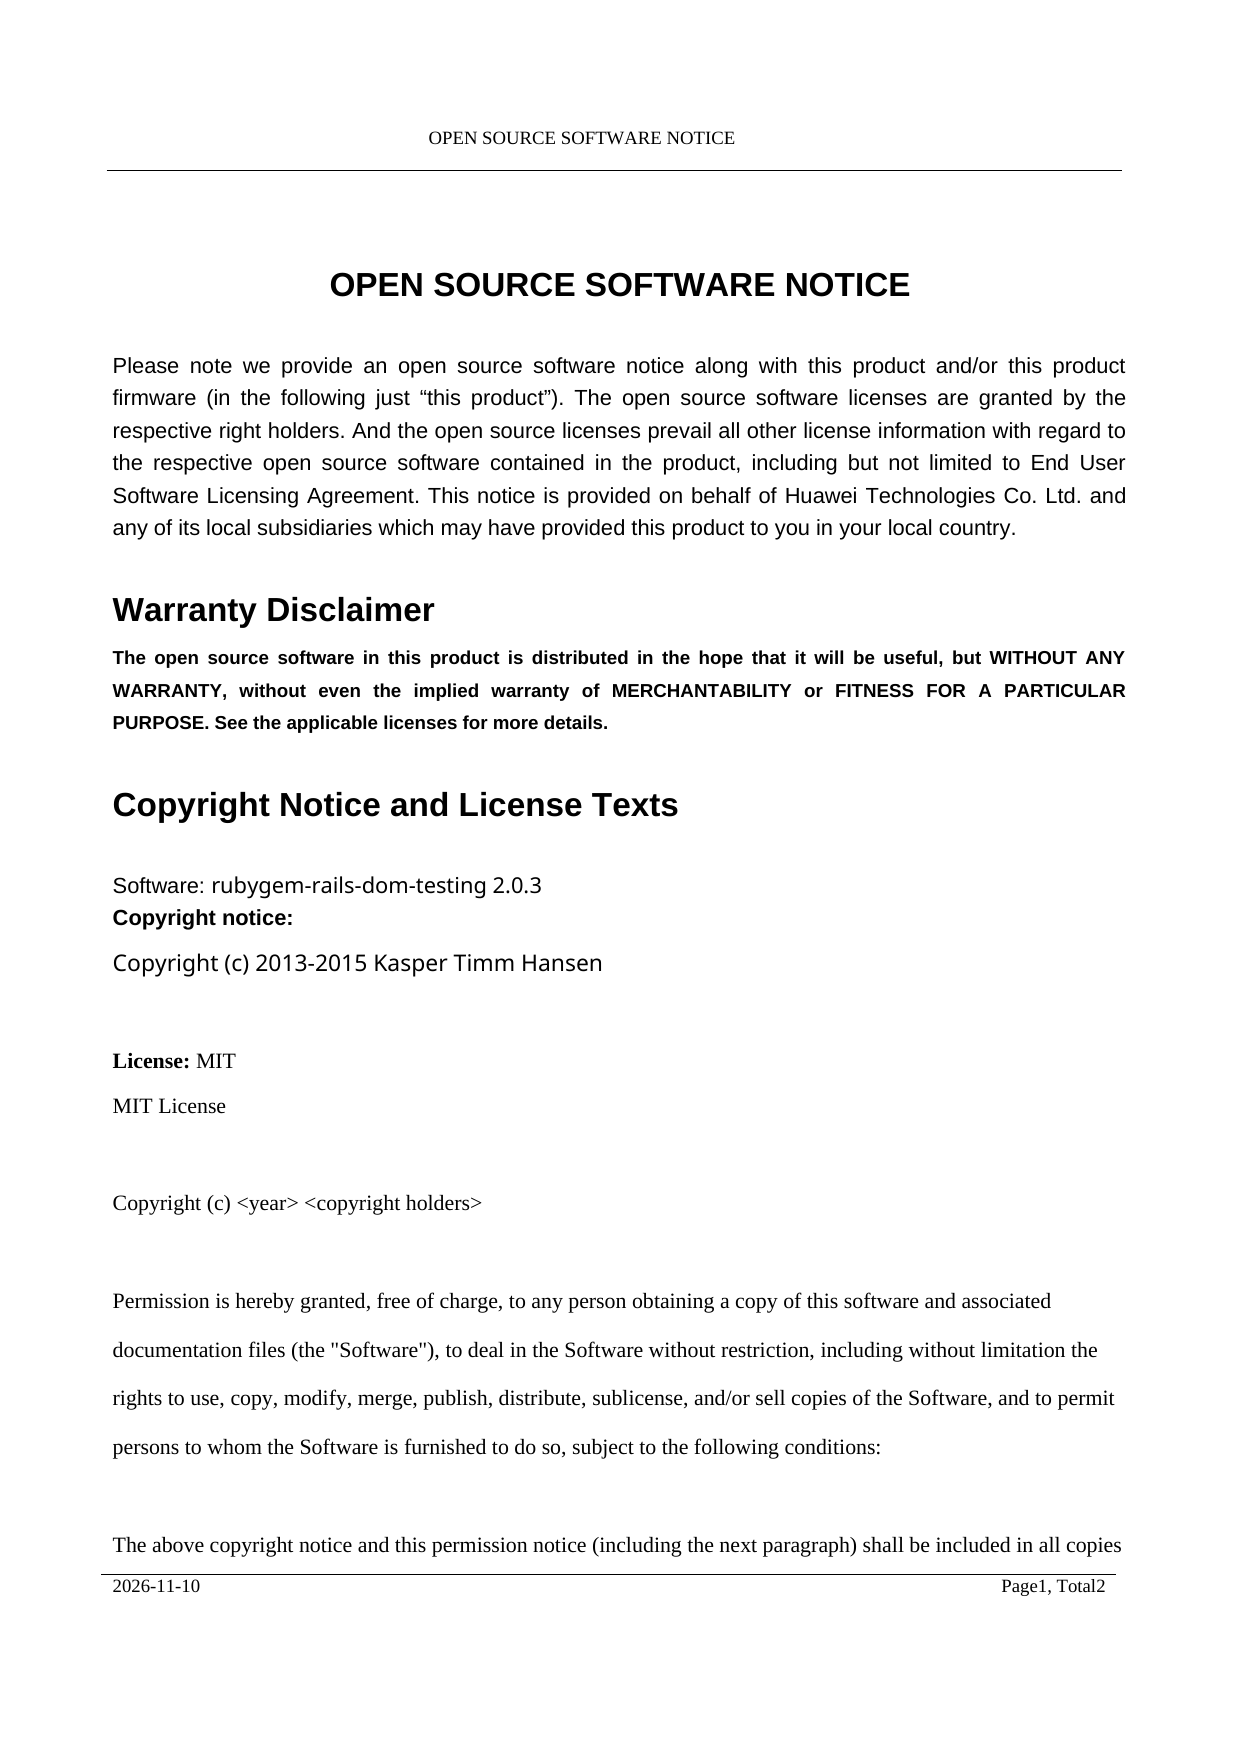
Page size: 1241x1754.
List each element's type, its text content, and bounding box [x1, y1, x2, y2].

text Software: rubygem-rails-dom-testing 2.0.3 [112, 869, 1128, 901]
text License: MIT [112, 1044, 1128, 1077]
text Please note we provide an open source software notice along with this product and/or this product firmware (in the following just “this product”). The open source software licenses are granted by the respective right holders. And the open source licenses prevail all other license information with regard to the respective open source software contained in the product, including but not limited to End User Software Licensing Agreement. This notice is provided on behalf of Huawei Technologies Co. Ltd. and any of its local subsidiaries which may have provided this product to you in your local country. [112, 349, 1128, 544]
text The open source software in this product is distributed in the hope that it will be useful, but WITHOUT ANY WARRANTY, without even the implied warranty of MERCHANTABILITY or FITNESS FOR A PARTICULAR PURPOSE. See the applicable licenses for more details. [112, 641, 1128, 739]
text Copyright Notice and License Texts [112, 771, 1128, 836]
text Copyright (c) 2013-2015 Kasper Timm Hansen [112, 947, 1128, 1028]
text Copyright notice: [112, 901, 1128, 934]
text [112, 1089, 1128, 1560]
text OPEN SOURCE SOFTWARE NOTICE [112, 251, 1128, 316]
text Warranty Disclaimer [112, 576, 1128, 641]
